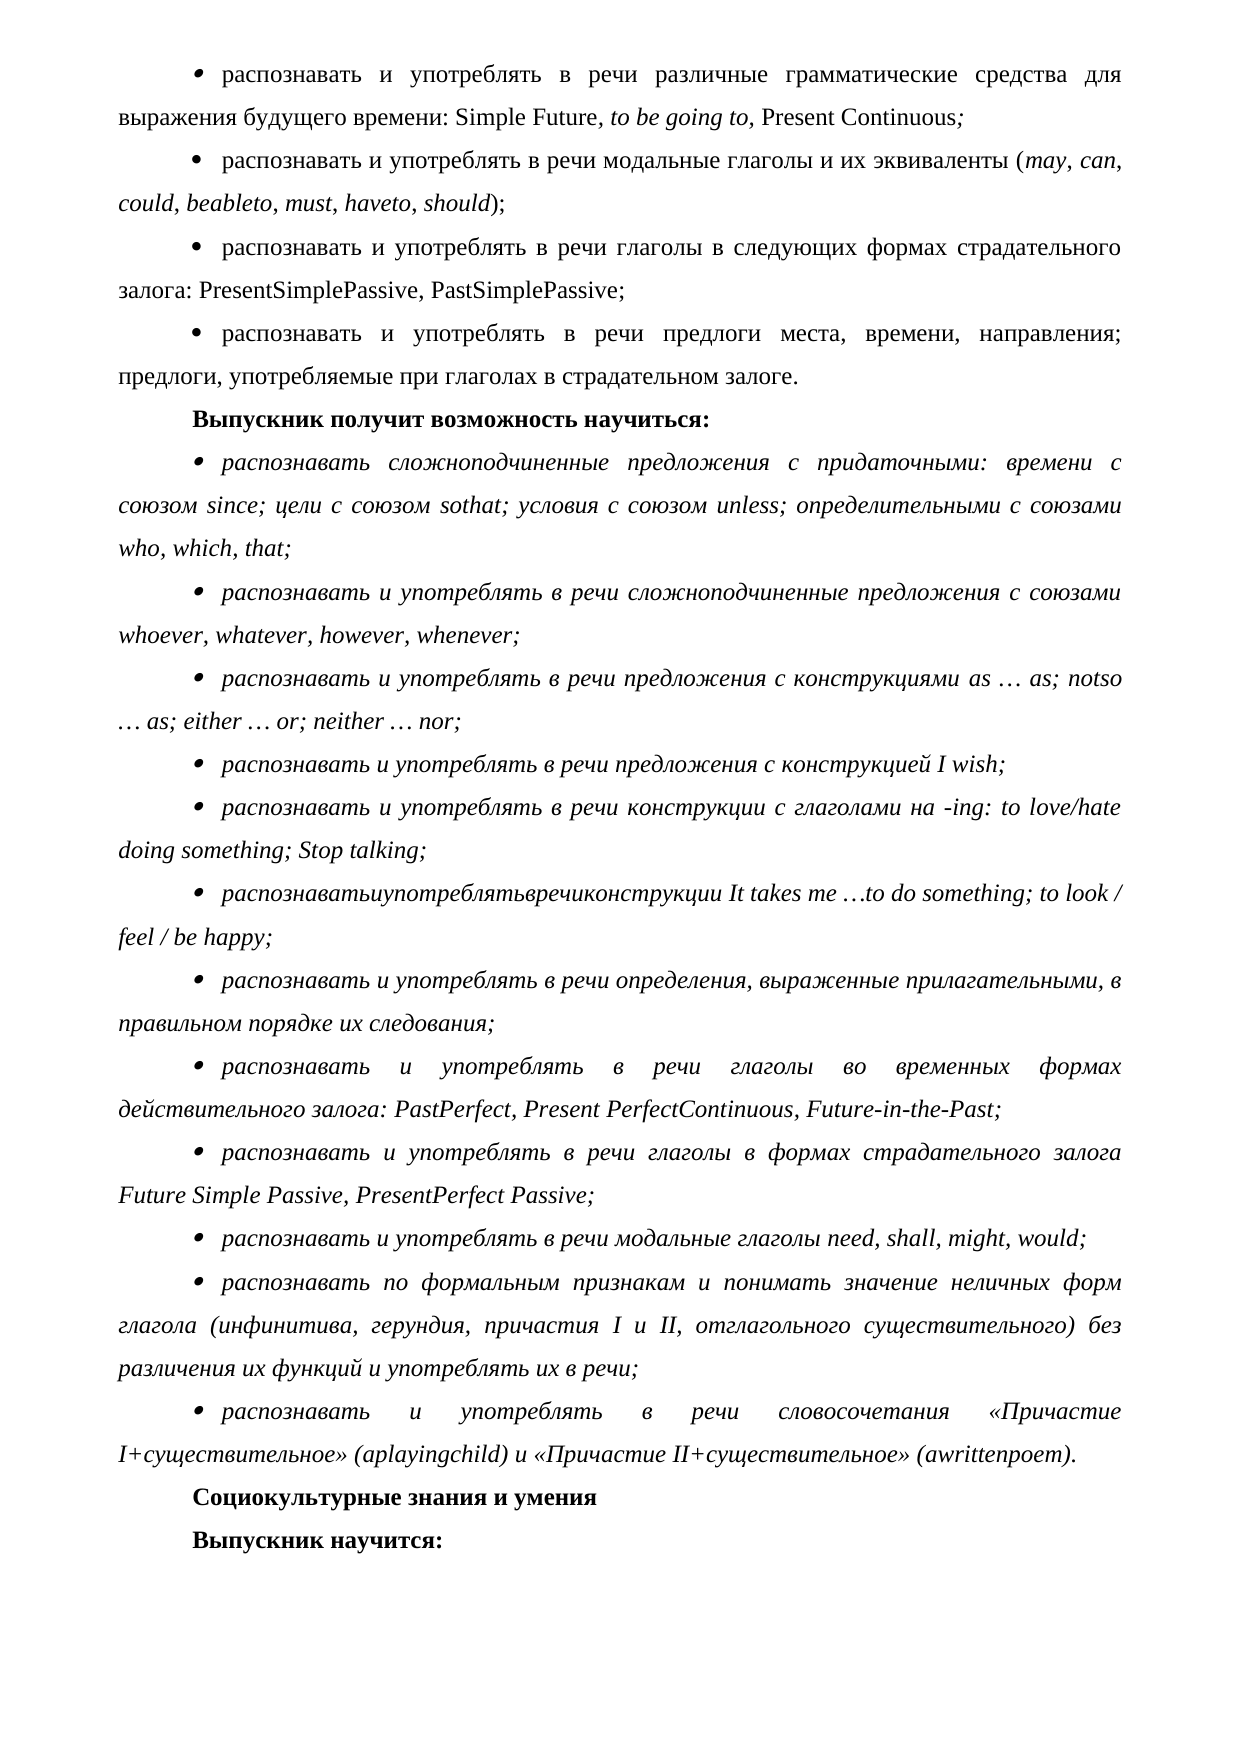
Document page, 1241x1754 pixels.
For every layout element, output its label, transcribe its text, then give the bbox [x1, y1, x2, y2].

text Социокультурные знания и умения [118, 1482, 1122, 1511]
text Выпускник научится: [118, 1525, 1122, 1554]
list распознавать сложноподчиненные предложения с придаточными: времени с союзом since; цели с союзом sothat; условия с союзом unless; определительными с союзами who, which, that; [118, 447, 1122, 562]
text Выпускник получит возможность научиться: [118, 404, 1122, 433]
list распознавать и употреблять в речи глаголы во временных формах действительного залога: PastPerfect, Present PerfectContinuous, Future-in-the-Past; [118, 1051, 1122, 1123]
list распознавать и употреблять в речи модальные глаголы need, shall, might, would; [118, 1223, 1122, 1252]
list распознавать по формальным признакам и понимать значение неличных форм глагола (инфинитива, герундия, причастия I и II, отглагольного существительного) без различения их функций и употреблять их в речи; [118, 1267, 1122, 1382]
list распознаватьиупотреблятьвречиконструкции It takes me …to do something; to look / feel / be happy; [118, 878, 1122, 950]
list распознавать и употреблять в речи предложения с конструкциями as … as; notso … as; either … or; neither … nor; [118, 663, 1122, 735]
list распознавать и употреблять в речи конструкции с глаголами на -ing: to love/hate doing something; Stop talking; [118, 792, 1122, 864]
list распознавать и употреблять в речи предлоги места, времени, направления; предлоги, употребляемые при глаголах в страдательном залоге. [118, 318, 1122, 390]
list распознавать и употреблять в речи различные грамматические средства для выражения будущего времени: Simple Future, to be going to, Present Continuous; [118, 59, 1122, 131]
list распознавать и употреблять в речи предложения с конструкцией I wish; [118, 749, 1122, 778]
list распознавать и употреблять в речи глаголы в формах страдательного залога Future Simple Passive, PresentPerfect Passive; [118, 1137, 1122, 1209]
list распознавать и употреблять в речи словосочетания «Причастие I+существительное» (aplayingchild) и «Причастие II+существительное» (awrittenpoem). [118, 1396, 1122, 1468]
list распознавать и употреблять в речи сложноподчиненные предложения с союзами whoever, whatever, however, whenever; [118, 577, 1122, 648]
list распознавать и употреблять в речи глаголы в следующих формах страдательного залога: PresentSimplePassive, PastSimplePassive; [118, 232, 1122, 303]
list распознавать и употреблять в речи определения, выраженные прилагательными, в правильном порядке их следования; [118, 965, 1122, 1037]
list распознавать и употреблять в речи модальные глаголы и их эквиваленты (may, can, could, beableto, must, haveto, should); [118, 145, 1122, 217]
